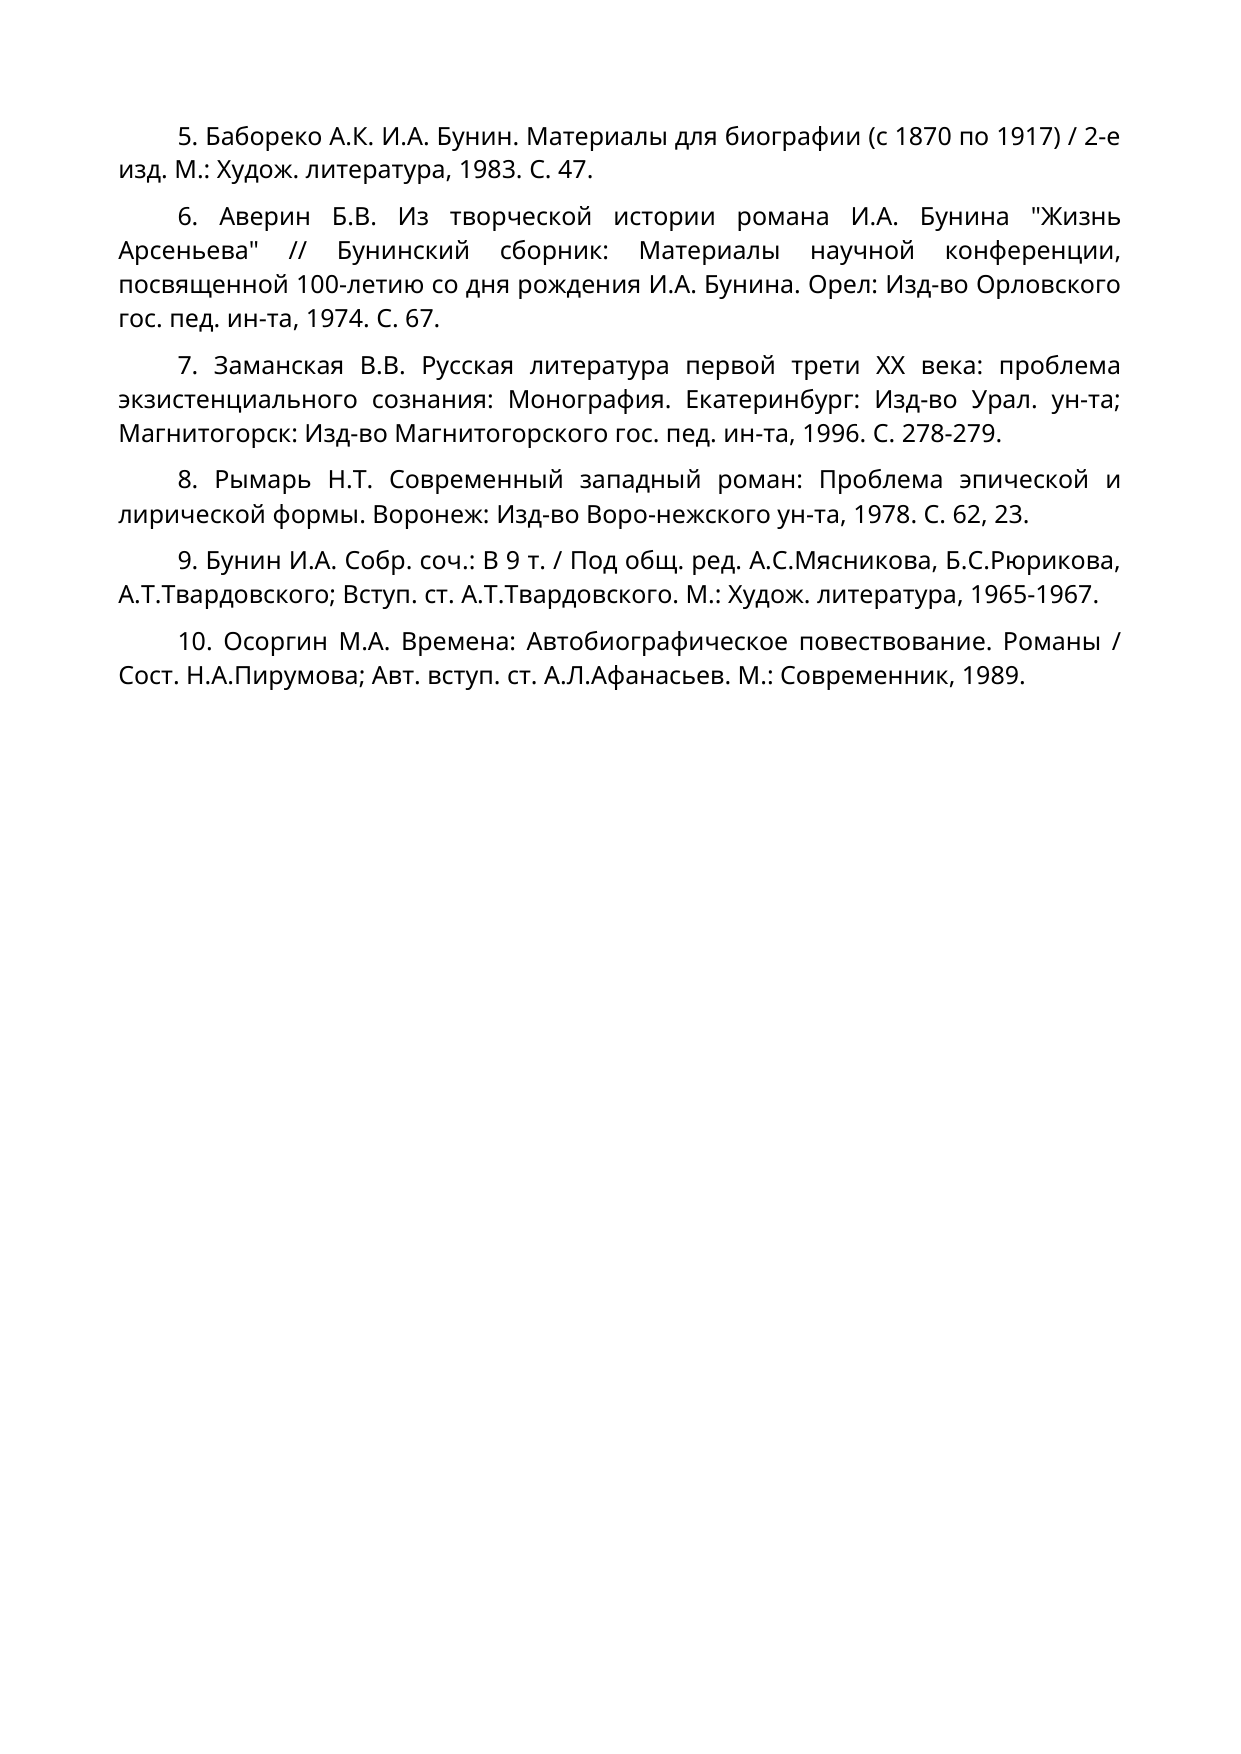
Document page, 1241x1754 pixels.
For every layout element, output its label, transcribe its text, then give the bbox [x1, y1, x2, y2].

text 6. Аверин Б.В. Из творческой истории романа И.А. Бунина "Жизнь Арсеньева" // Бунинский сборник: Материалы научной конференции, посвященной 100-летию со дня рождения И.А. Бунина. Орел: Изд-во Орловского гос. пед. ин-та, 1974. С. 67. [118, 199, 1122, 335]
text 10. Осоргин М.А. Времена: Автобиографическое повествование. Романы / Сост. Н.А.Пирумова; Авт. вступ. ст. А.Л.Афанасьев. М.: Современник, 1989. [118, 623, 1122, 692]
text 5. Бабореко А.К. И.А. Бунин. Материалы для биографии (с 1870 по 1917) / 2-е изд. М.: Худож. литература, 1983. С. 47. [118, 118, 1122, 186]
text 9. Бунин И.А. Собр. соч.: В 9 т. / Под общ. ред. А.С.Мясникова, Б.С.Рюрикова, А.Т.Твардовского; Вступ. ст. А.Т.Твардовского. М.: Худож. литература, 1965-1967. [118, 543, 1122, 611]
text 7. Заманская В.В. Русская литература первой трети XX века: проблема экзистенциального сознания: Монография. Екатеринбург: Изд-во Урал. ун-та; Магнитогорск: Изд-во Магнитогорского гос. пед. ин-та, 1996. С. 278-279. [118, 347, 1122, 450]
text 8. Рымарь Н.Т. Современный западный роман: Проблема эпической и лирической формы. Воронеж: Изд-во Воро-нежского ун-та, 1978. С. 62, 23. [118, 462, 1122, 530]
